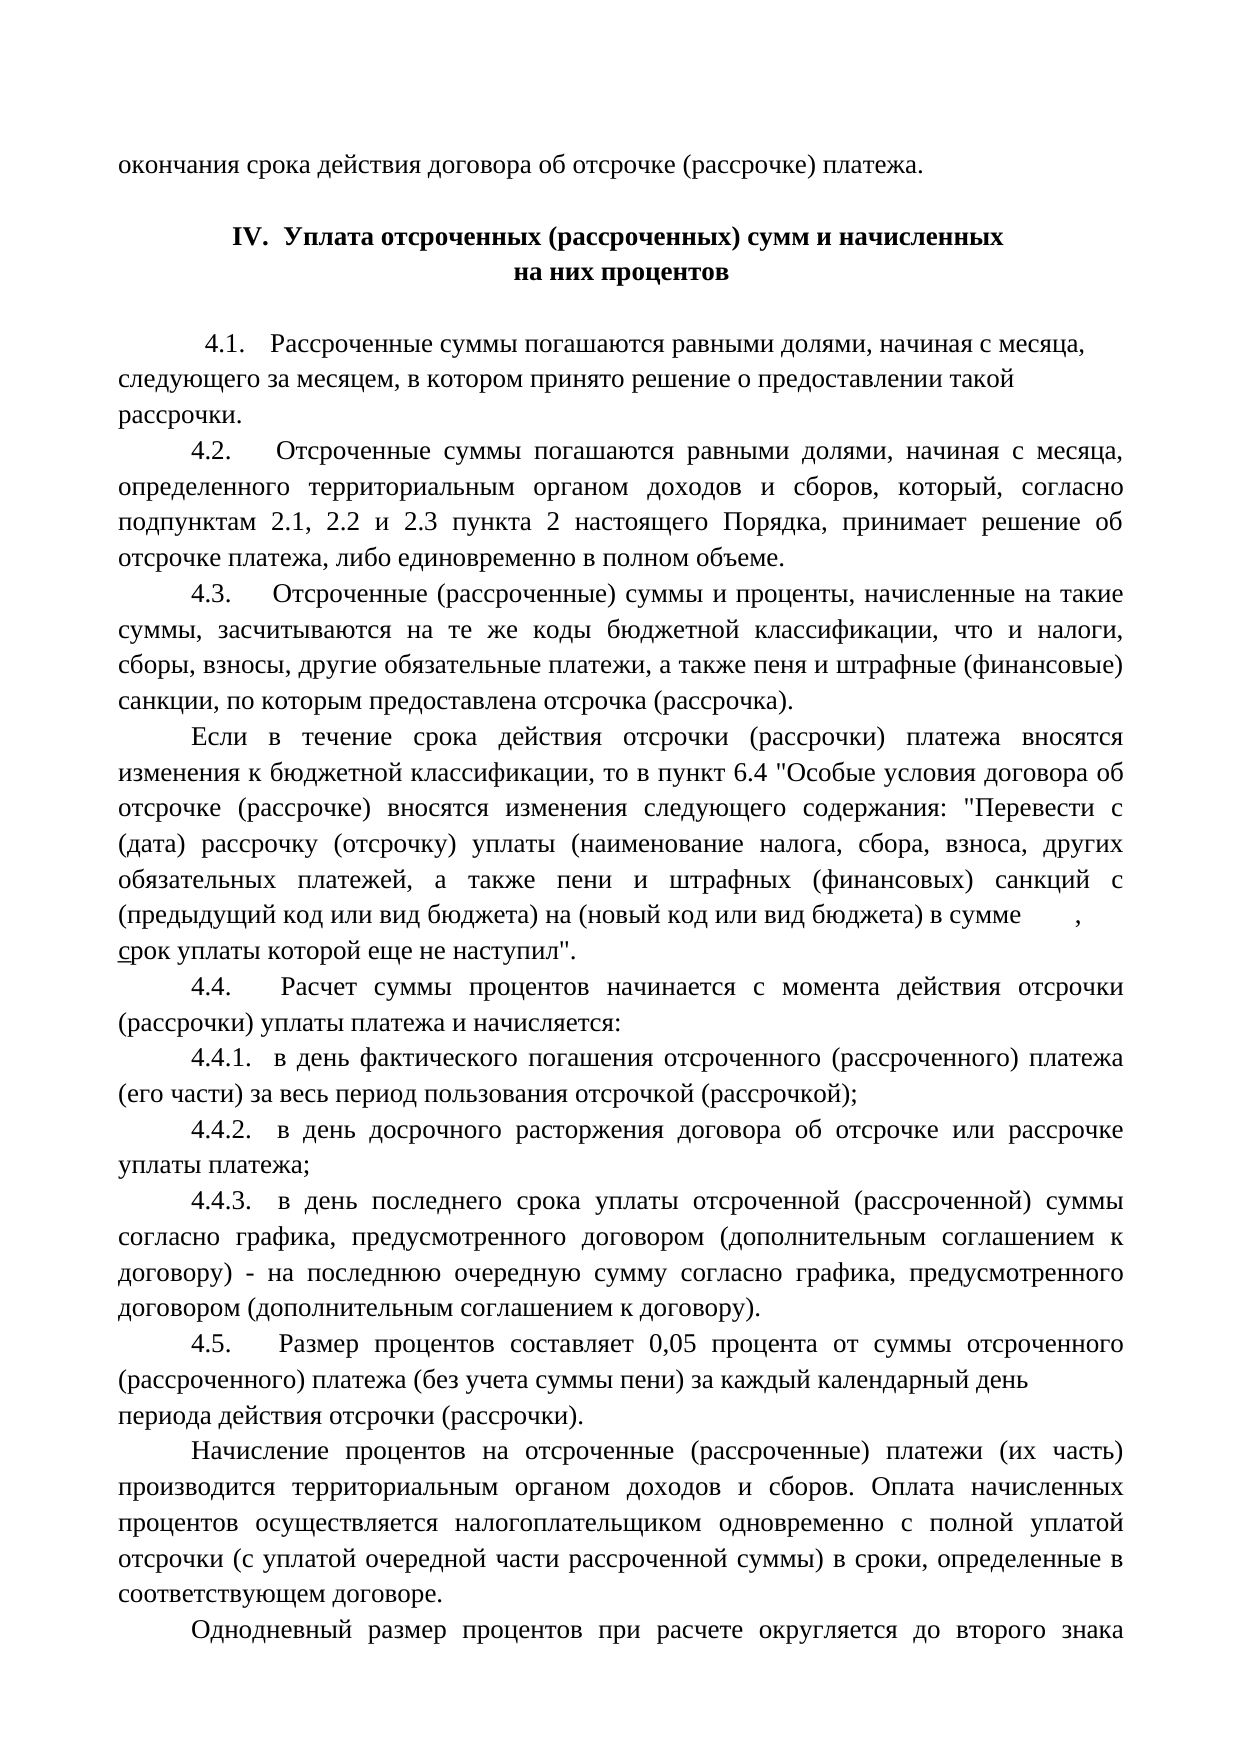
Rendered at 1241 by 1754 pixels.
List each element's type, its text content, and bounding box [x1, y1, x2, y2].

list Отсроченные (рассроченные) суммы и проценты, начисленные на такие суммы, засчитываются на те же коды бюджетной классификации, что и налоги, сборы, взносы, другие обязательные платежи, а также пеня и штрафные (финансовые) санкции, по которым предоставлена отсрочка (рассрочка). [118, 577, 1125, 715]
list в день досрочного расторжения договора об отсрочке или рассрочке уплаты платежа; [118, 1113, 1125, 1180]
list Уплата отсроченных (рассроченных) сумм и начисленных на них процентов [116, 220, 1127, 287]
list Расчет суммы процентов начинается с момента действия отсрочки (рассрочки) уплаты платежа и начисляется: [118, 970, 1125, 1037]
list Отсроченные суммы погашаются равными долями, начиная с месяца, определенного территориальным органом доходов и сборов, который, согласно подпунктам 2.1, 2.2 и 2.3 пункта 2 настоящего Порядка, принимает решение об отсрочке платежа, либо единовременно в полном объеме. [118, 434, 1125, 572]
list в день фактического погашения отсроченного (рассроченного) платежа (его части) за весь период пользования отсрочкой (рассрочкой); [118, 1041, 1125, 1108]
list Размер процентов составляет 0,05 процента от суммы отсроченного (рассроченного) платежа (без учета суммы пени) за каждый календарный день [118, 1327, 1125, 1394]
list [118, 148, 1125, 179]
text Если в течение срока действия отсрочки (рассрочки) платежа вносятся изменения к бюджетной классификации, то в пункт 6.4 "Особые условия договора об отсрочке (рассрочке) вносятся изменения следующего содержания: "Перевести с (дата) рассрочку (отсрочку) уплаты (наименование налога, сбора, взноса, других обязательных платежей, а также пени и штрафных (финансовых) санкций с (предыдущий код или вид бюджета) на (новый код или вид бюджета) в сумме , срок уплаты которой еще не наступил". [118, 720, 1125, 965]
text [118, 1613, 1125, 1644]
list в день последнего срока уплаты отсроченной (рассроченной) суммы согласно графика, предусмотренного договором (дополнительным соглашением к договору) - на последнюю очередную сумму согласно графика, предусмотренного договором (дополнительным соглашением к договору). [118, 1184, 1125, 1323]
text периода действия отсрочки (рассрочки). [118, 1399, 1127, 1430]
text Начисление процентов на отсроченные (рассроченные) платежи (их часть) производится территориальным органом доходов и сборов. Оплата начисленных процентов осуществляется налогоплательщиком одновременно с полной уплатой отсрочки (с уплатой очередной части рассроченной суммы) в сроки, определенные в соответствующем договоре. [118, 1434, 1125, 1608]
list Рассроченные суммы погашаются равными долями, начиная с месяца, следующего за месяцем, в котором принято решение о предоставлении такой рассрочки. [118, 327, 1125, 429]
